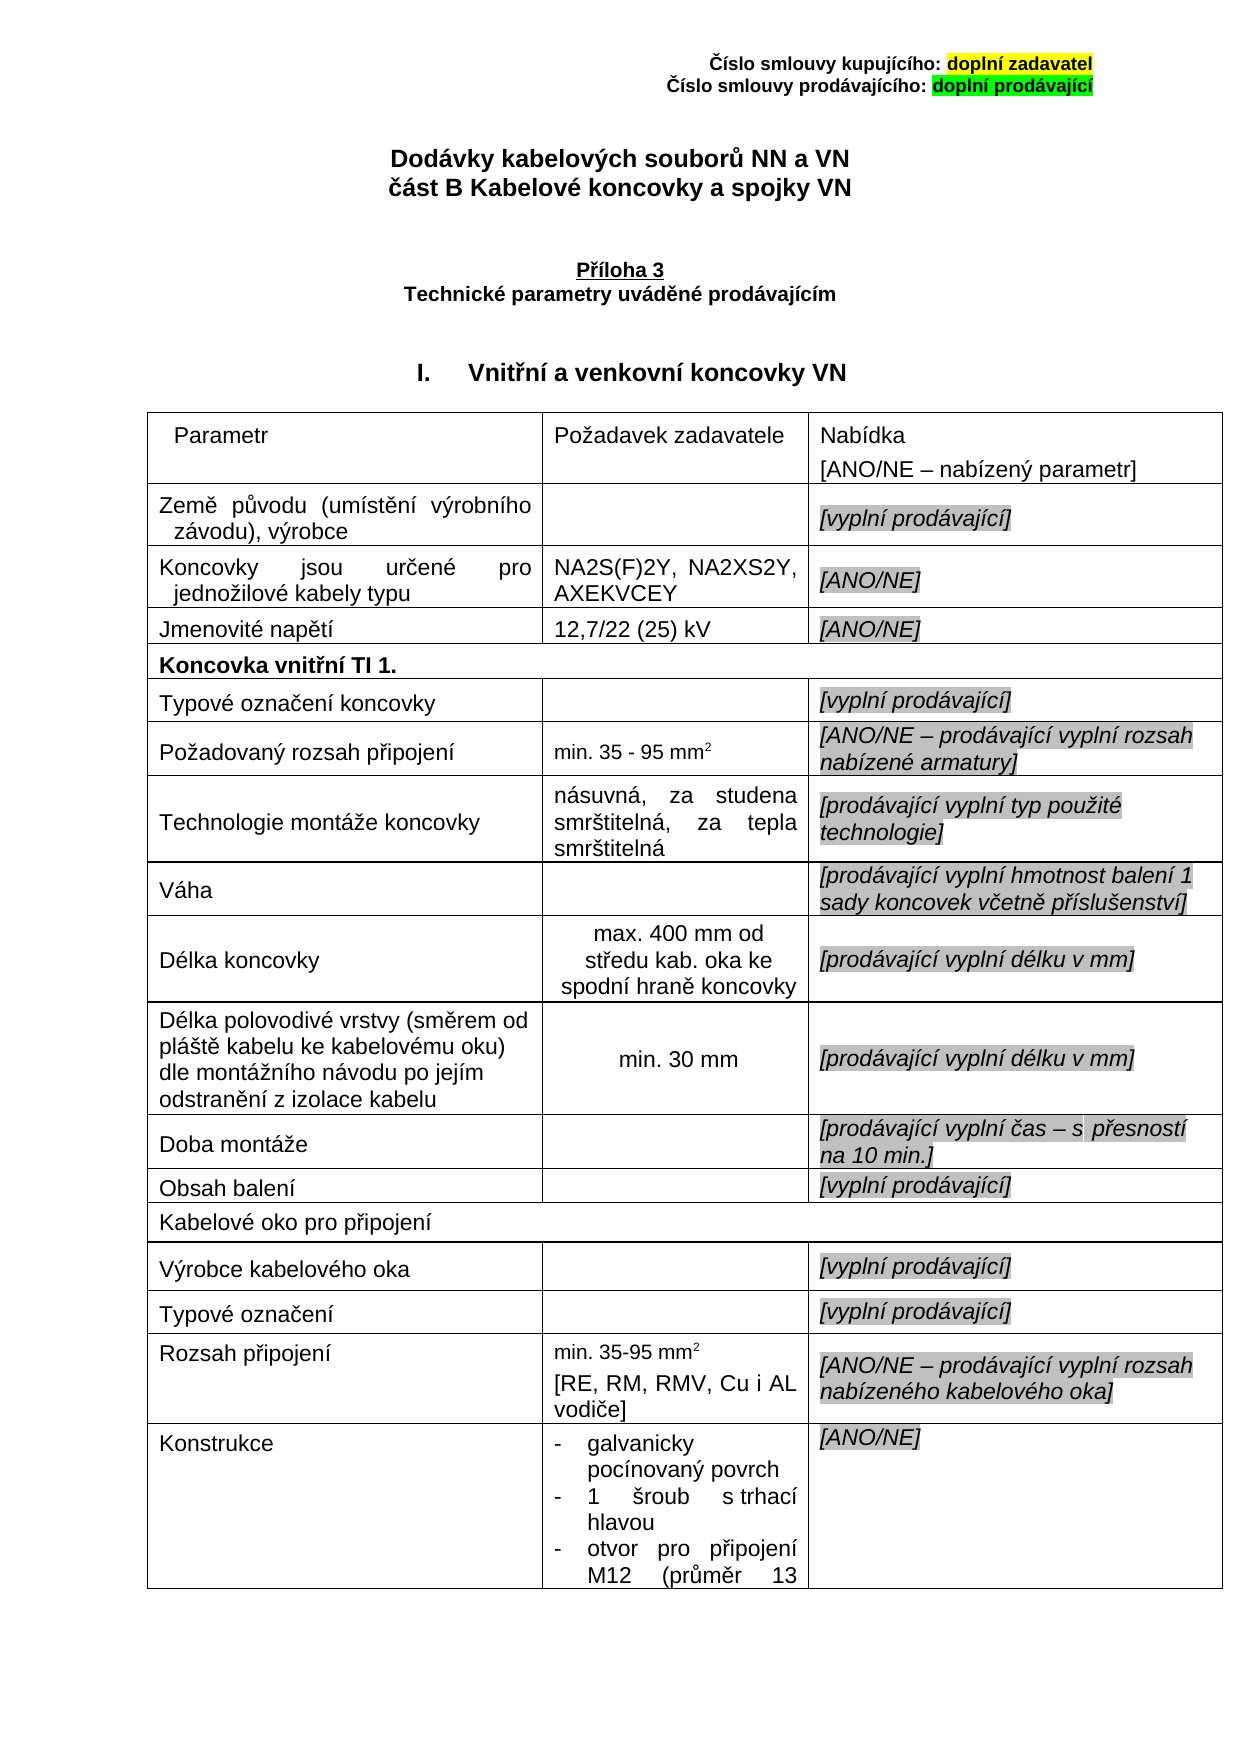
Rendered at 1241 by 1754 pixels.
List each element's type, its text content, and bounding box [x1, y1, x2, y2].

table_cell Obsah balení [148, 1169, 542, 1202]
table_cell [543, 1291, 808, 1332]
table_cell Typové označení koncovky [148, 679, 542, 721]
table_cell [vyplní prodávající] [809, 1291, 1222, 1332]
table_cell Technologie montáže koncovky [148, 776, 542, 861]
table_cell [543, 863, 808, 915]
table_cell [543, 1115, 808, 1168]
text Technické parametry uváděné prodávajícím [148, 282, 1093, 306]
table_cell [543, 484, 808, 545]
table_cell Váha [148, 863, 542, 915]
table_cell Požadovaný rozsah připojení [148, 722, 542, 775]
table_cell [543, 1169, 808, 1202]
table_cell [ANO/NE] [809, 608, 1222, 642]
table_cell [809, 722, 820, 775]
table_cell Doba montáže [148, 1115, 542, 1168]
table_cell [vyplní prodávající] [809, 1169, 1222, 1202]
table_cell Země původu (umístění výrobního závodu), výrobce [148, 484, 542, 545]
table_header Nabídka [ANO/NE – nabízený parametr] [809, 413, 1222, 483]
table_cell [prodávající vyplní délku v mm] [809, 1003, 1222, 1114]
table_cell [ANO/NE – prodávající vyplní rozsah nabízeného kabelového oka] [809, 1334, 1222, 1423]
table_cell NA2S(F)2Y, NA2XS2Y, AXEKVCEY [543, 546, 808, 607]
table_cell Délka polovodivé vrstvy (směrem od pláště kabelu ke kabelovému oku) dle montážního návodu po jejím odstranění z izolace kabelu [148, 1003, 542, 1114]
table_cell Jmenovité napětí [148, 608, 542, 642]
table_cell min. 35 - 95 mm2 [543, 722, 808, 775]
table_cell Výrobce kabelového oka [148, 1243, 542, 1289]
table_cell [prodávající vyplní typ použité technologie] [809, 776, 1222, 861]
table_cell Typové označení [148, 1291, 542, 1332]
table_cell Koncovka vnitřní TI 1. [148, 644, 1222, 678]
table_header Požadavek zadavatele [543, 413, 808, 483]
list Vnitřní a venkovní koncovky VN [185, 358, 1093, 387]
table_cell [prodávající vyplní čas – s přesností na 10 min.] [933, 1115, 1222, 1168]
table_cell násuvná, za studena smrštitelná, za tepla smrštitelná [543, 776, 808, 861]
table_cell Délka koncovky [148, 916, 542, 1001]
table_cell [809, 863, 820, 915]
table_cell [vyplní prodávající] [809, 484, 1222, 545]
table_cell min. 35-95 mm2 [RE, RM, RMV, Cu i AL vodiče] [543, 1334, 808, 1423]
table_cell [543, 679, 808, 721]
table_cell [vyplní prodávající] [809, 1243, 1222, 1289]
table_cell [prodávající vyplní délku v mm] [809, 916, 1222, 1001]
table_cell Konstrukce [148, 1424, 542, 1588]
table_cell min. 30 mm [543, 1003, 808, 1114]
table_cell Rozsah připojení [148, 1334, 542, 1423]
table_header Parametr [148, 413, 542, 483]
table_cell [ANO/NE – prodávající vyplní rozsah nabízené armatury] [1017, 722, 1222, 775]
table_cell [ANO/NE] [809, 546, 1222, 607]
text Příloha 3 [148, 258, 1093, 282]
table_cell Koncovky jsou určené pro jednožilové kabely typu [148, 546, 542, 607]
table_cell [vyplní prodávající] [809, 679, 1222, 721]
table_cell Kabelové oko pro připojení [148, 1203, 1222, 1241]
table_cell 12,7/22 (25) kV [543, 608, 808, 642]
table_cell max. 400 mm od středu kab. oka ke spodní hraně koncovky [543, 916, 808, 1001]
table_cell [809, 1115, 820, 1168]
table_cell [543, 1424, 808, 1588]
table_cell [ANO/NE] [809, 1424, 1222, 1588]
table_cell [543, 1243, 808, 1289]
